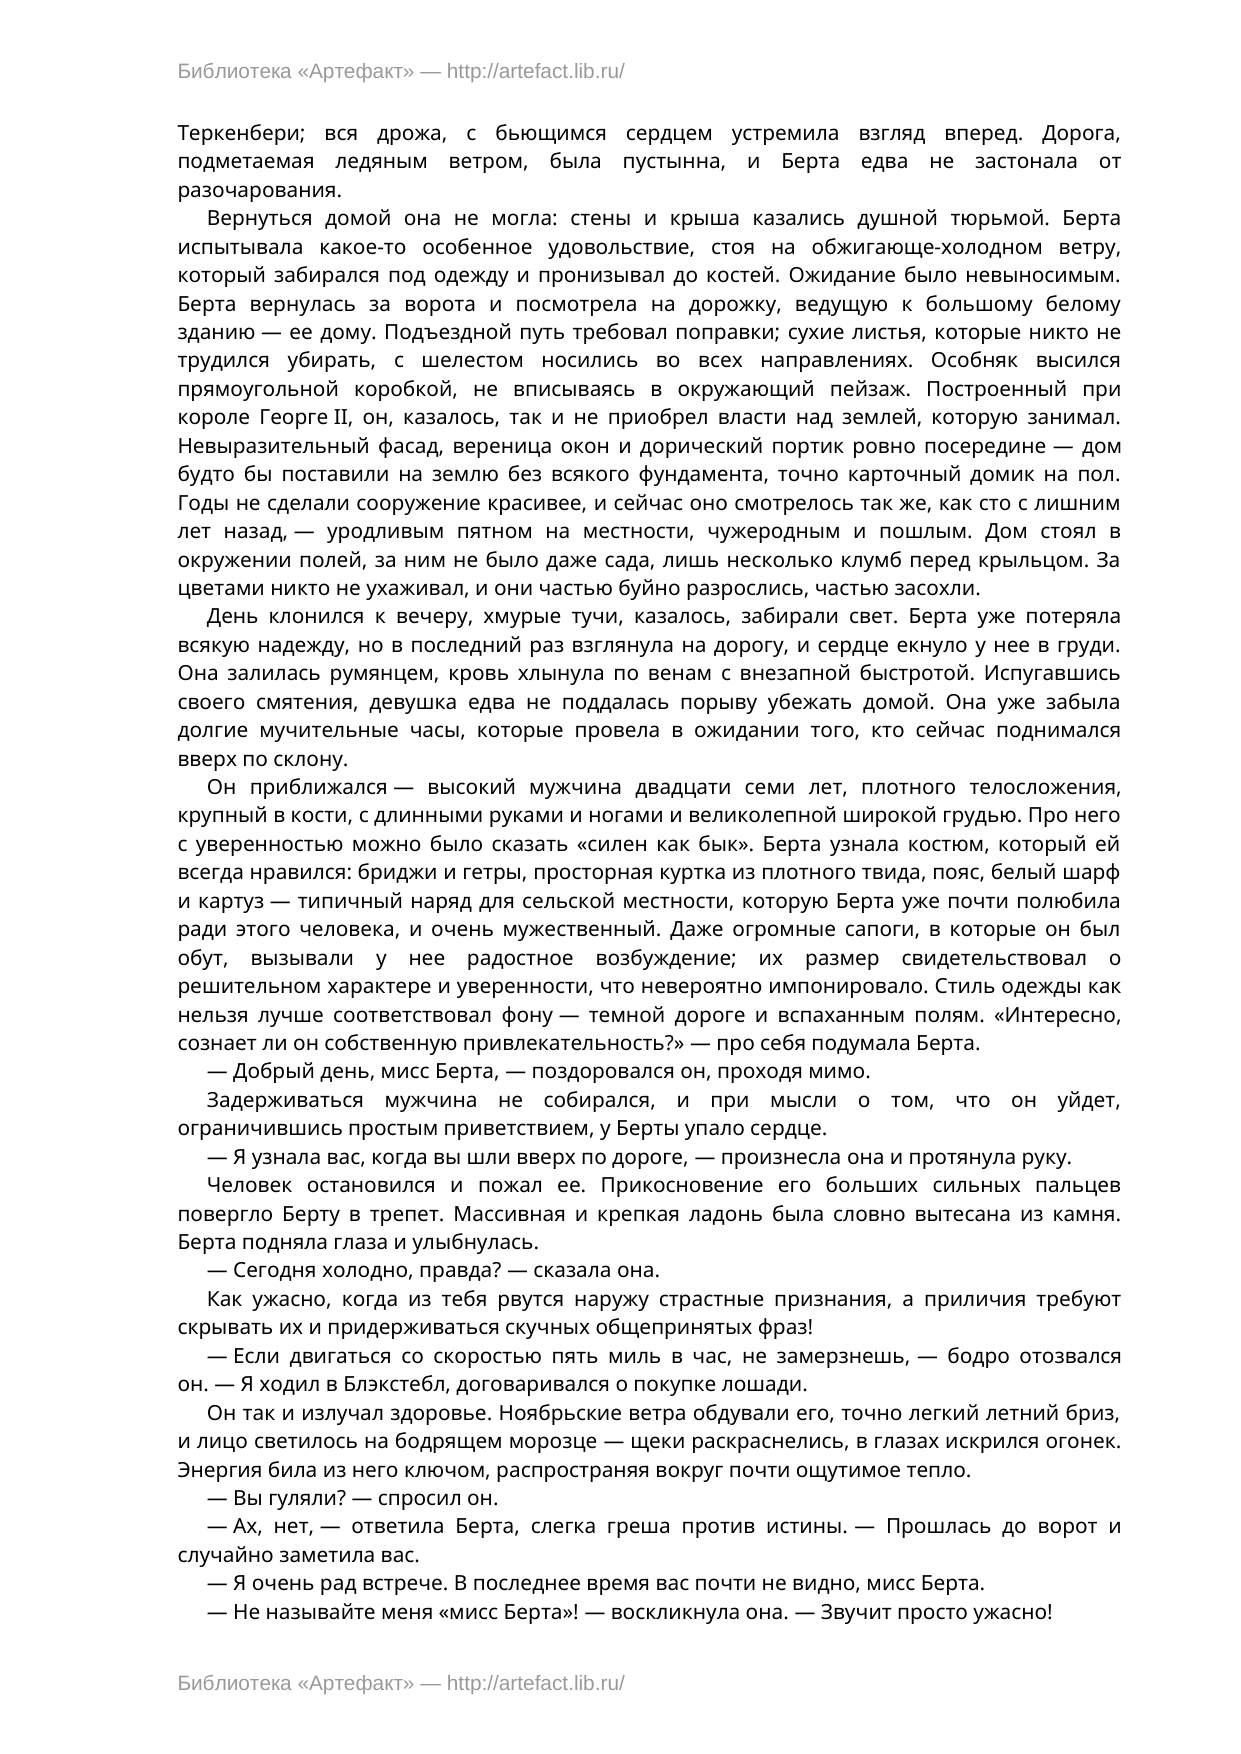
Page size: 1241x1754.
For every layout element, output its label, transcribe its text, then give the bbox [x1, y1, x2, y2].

text Задерживаться мужчина не собирался, и при мысли о том, что он уйдет, ограничившись простым приветствием, у Берты упало сердце. [177, 1085, 1122, 1142]
text Человек остановился и пожал ее. Прикосновение его больших сильных пальцев повергло Берту в трепет. Массивная и крепкая ладонь была словно вытесана из камня. Берта подняла глаза и улыбнулась. [177, 1170, 1122, 1256]
text — Ах, нет, — ответила Берта, слегка греша против истины. — Прошлась до ворот и случайно заметила вас. [177, 1512, 1122, 1568]
text — Я очень рад встрече. В последнее время вас почти не видно, мисс Берта. [177, 1568, 1122, 1597]
text — Не называйте меня «мисс Берта»! — воскликнула она. — Звучит просто ужасно! [177, 1597, 1122, 1625]
text — Сегодня холодно, правда? — сказала она. [177, 1256, 1122, 1284]
text — Если двигаться со скоростью пять миль в час, не замерзнешь, — бодро отозвался он. — Я ходил в Блэкстебл, договаривался о покупке лошади. [177, 1341, 1122, 1398]
text Вернуться домой она не могла: стены и крыша казались душной тюрьмой. Берта испытывала какое-то особенное удовольствие, стоя на обжигающе-холодном ветру, который забирался под одежду и пронизывал до костей. Ожидание было невыносимым. Берта вернулась за ворота и посмотрела на дорожку, ведущую к большому белому зданию — ее дому. Подъездной путь требовал поправки; сухие листья, которые никто не трудился убирать, с шелестом носились во всех направлениях. Особняк высился прямоугольной коробкой, не вписываясь в окружающий пейзаж. Построенный при короле Георге II, он, казалось, так и не приобрел власти над землей, которую занимал. Невыразительный фасад, вереница окон и дорический портик ровно посередине — дом будто бы поставили на землю без всякого фундамента, точно карточный домик на пол. Годы не сделали сооружение красивее, и сейчас оно смотрелось так же, как сто с лишним лет назад, — уродливым пятном на местности, чужеродным и пошлым. Дом стоял в окружении полей, за ним не было даже сада, лишь несколько клумб перед крыльцом. За цветами никто не ухаживал, и они частью буйно разрослись, частью засохли. [177, 203, 1122, 602]
text — Вы гуляли? — спросил он. [177, 1483, 1122, 1512]
text Он приближался — высокий мужчина двадцати семи лет, плотного телосложения, крупный в кости, с длинными руками и ногами и великолепной широкой грудью. Про него с уверенностью можно было сказать «силен как бык». Берта узнала костюм, который ей всегда нравился: бриджи и гетры, просторная куртка из плотного твида, пояс, белый шарф и картуз — типичный наряд для сельской местности, которую Берта уже почти полюбила ради этого человека, и очень мужественный. Даже огромные сапоги, в которые он был обут, вызывали у нее радостное возбуждение; их размер свидетельствовал о решительном характере и уверенности, что невероятно импонировало. Стиль одежды как нельзя лучше соответствовал фону — темной дороге и вспаханным полям. «Интересно, сознает ли он собственную привлекательность?» — про себя подумала Берта. [177, 772, 1122, 1057]
text Как ужасно, когда из тебя рвутся наружу страстные признания, а приличия требуют скрывать их и придерживаться скучных общепринятых фраз! [177, 1284, 1122, 1341]
text День клонился к вечеру, хмурые тучи, казалось, забирали свет. Берта уже потеряла всякую надежду, но в последний раз взглянула на дорогу, и сердце екнуло у нее в груди. Она залилась румянцем, кровь хлынула по венам с внезапной быстротой. Испугавшись своего смятения, девушка едва не поддалась порыву убежать домой. Она уже забыла долгие мучительные часы, которые провела в ожидании того, кто сейчас поднимался вверх по склону. [177, 602, 1122, 772]
text Он так и излучал здоровье. Ноябрьские ветра обдували его, точно легкий летний бриз, и лицо светилось на бодрящем морозце — щеки раскраснелись, в глазах искрился огонек. Энергия била из него ключом, распространяя вокруг почти ощутимое тепло. [177, 1398, 1122, 1483]
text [177, 118, 1122, 203]
text — Я узнала вас, когда вы шли вверх по дороге, — произнесла она и протянула руку. [177, 1142, 1122, 1170]
text — Добрый день, мисс Берта, — поздоровался он, проходя мимо. [177, 1057, 1122, 1085]
